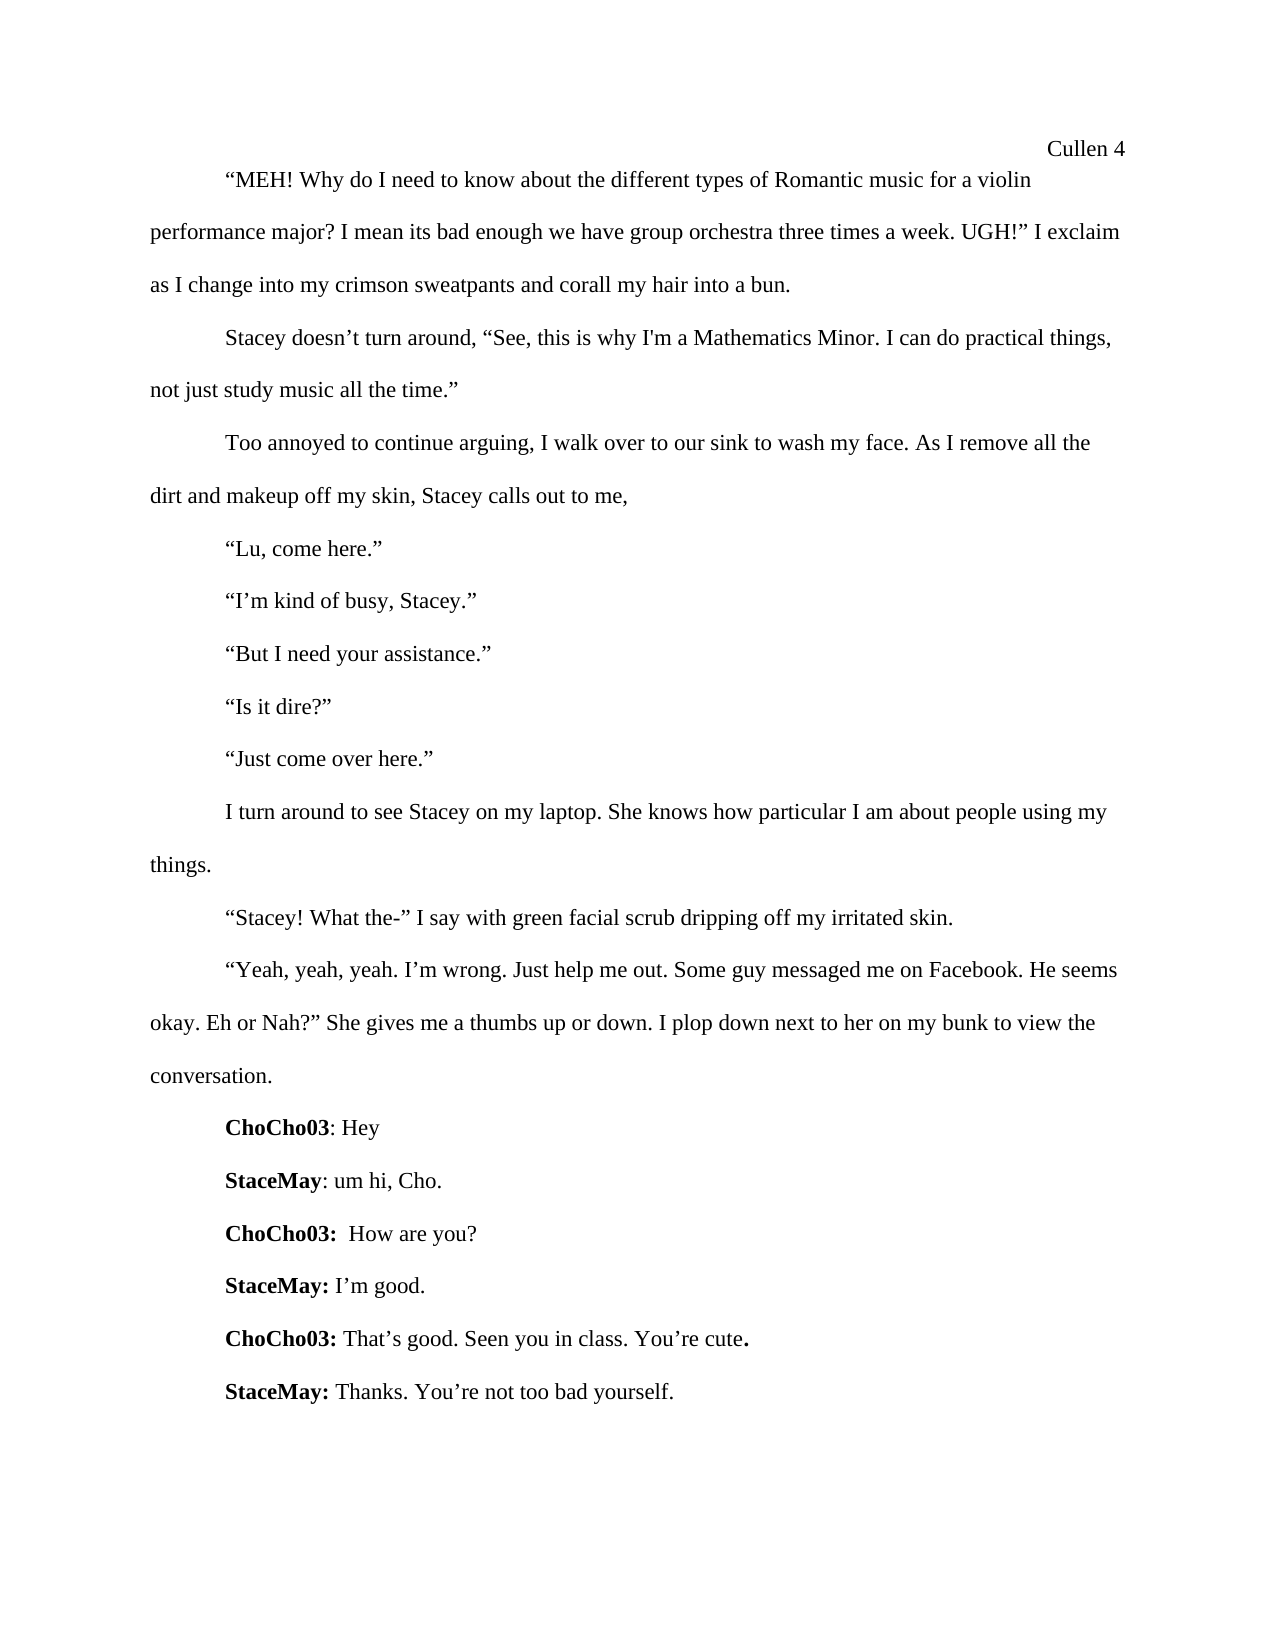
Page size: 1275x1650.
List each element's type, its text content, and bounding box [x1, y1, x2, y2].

text “Lu, come here.” [150, 534, 1125, 561]
text “Stacey! What the-” I say with green facial scrub dripping off my irritated skin. [150, 903, 1125, 930]
text “Just come over here.” [150, 745, 1125, 772]
text StaceMay: um hi, Cho. [150, 1167, 1125, 1193]
text ChoCho03: How are you? [150, 1220, 1125, 1246]
text ChoCho03: Hey [150, 1114, 1125, 1141]
text “But I need your assistance.” [150, 640, 1125, 666]
text StaceMay: Thanks. You’re not too bad yourself. [150, 1378, 1125, 1404]
text Stacey doesn’t turn around, “See, this is why I'm a Mathematics Minor. I can do practical things, not just study music all the time.” [150, 324, 1125, 403]
text “I’m kind of busy, Stacey.” [150, 587, 1125, 614]
text Too annoyed to continue arguing, I walk over to our sink to wash my face. As I remove all the dirt and makeup off my skin, Stacey calls out to me, [150, 429, 1125, 508]
text “MEH! Why do I need to know about the different types of Romantic music for a violin performance major? I mean its bad enough we have group orchestra three times a week. UGH!” I exclaim as I change into my crimson sweatpants and corall my hair into a bun. [150, 166, 1125, 297]
text StaceMay: I’m good. [150, 1272, 1125, 1299]
text ChoCho03: That’s good. Seen you in class. You’re cute. [150, 1325, 1125, 1352]
text “Is it dire?” [150, 693, 1125, 719]
text I turn around to see Stacey on my laptop. She knows how particular I am about people using my things. [150, 798, 1125, 877]
text “Yeah, yeah, yeah. I’m wrong. Just help me out. Some guy messaged me on Facebook. He seems okay. Eh or Nah?” She gives me a thumbs up or down. I plop down next to her on my bunk to view the conversation. [150, 956, 1125, 1088]
